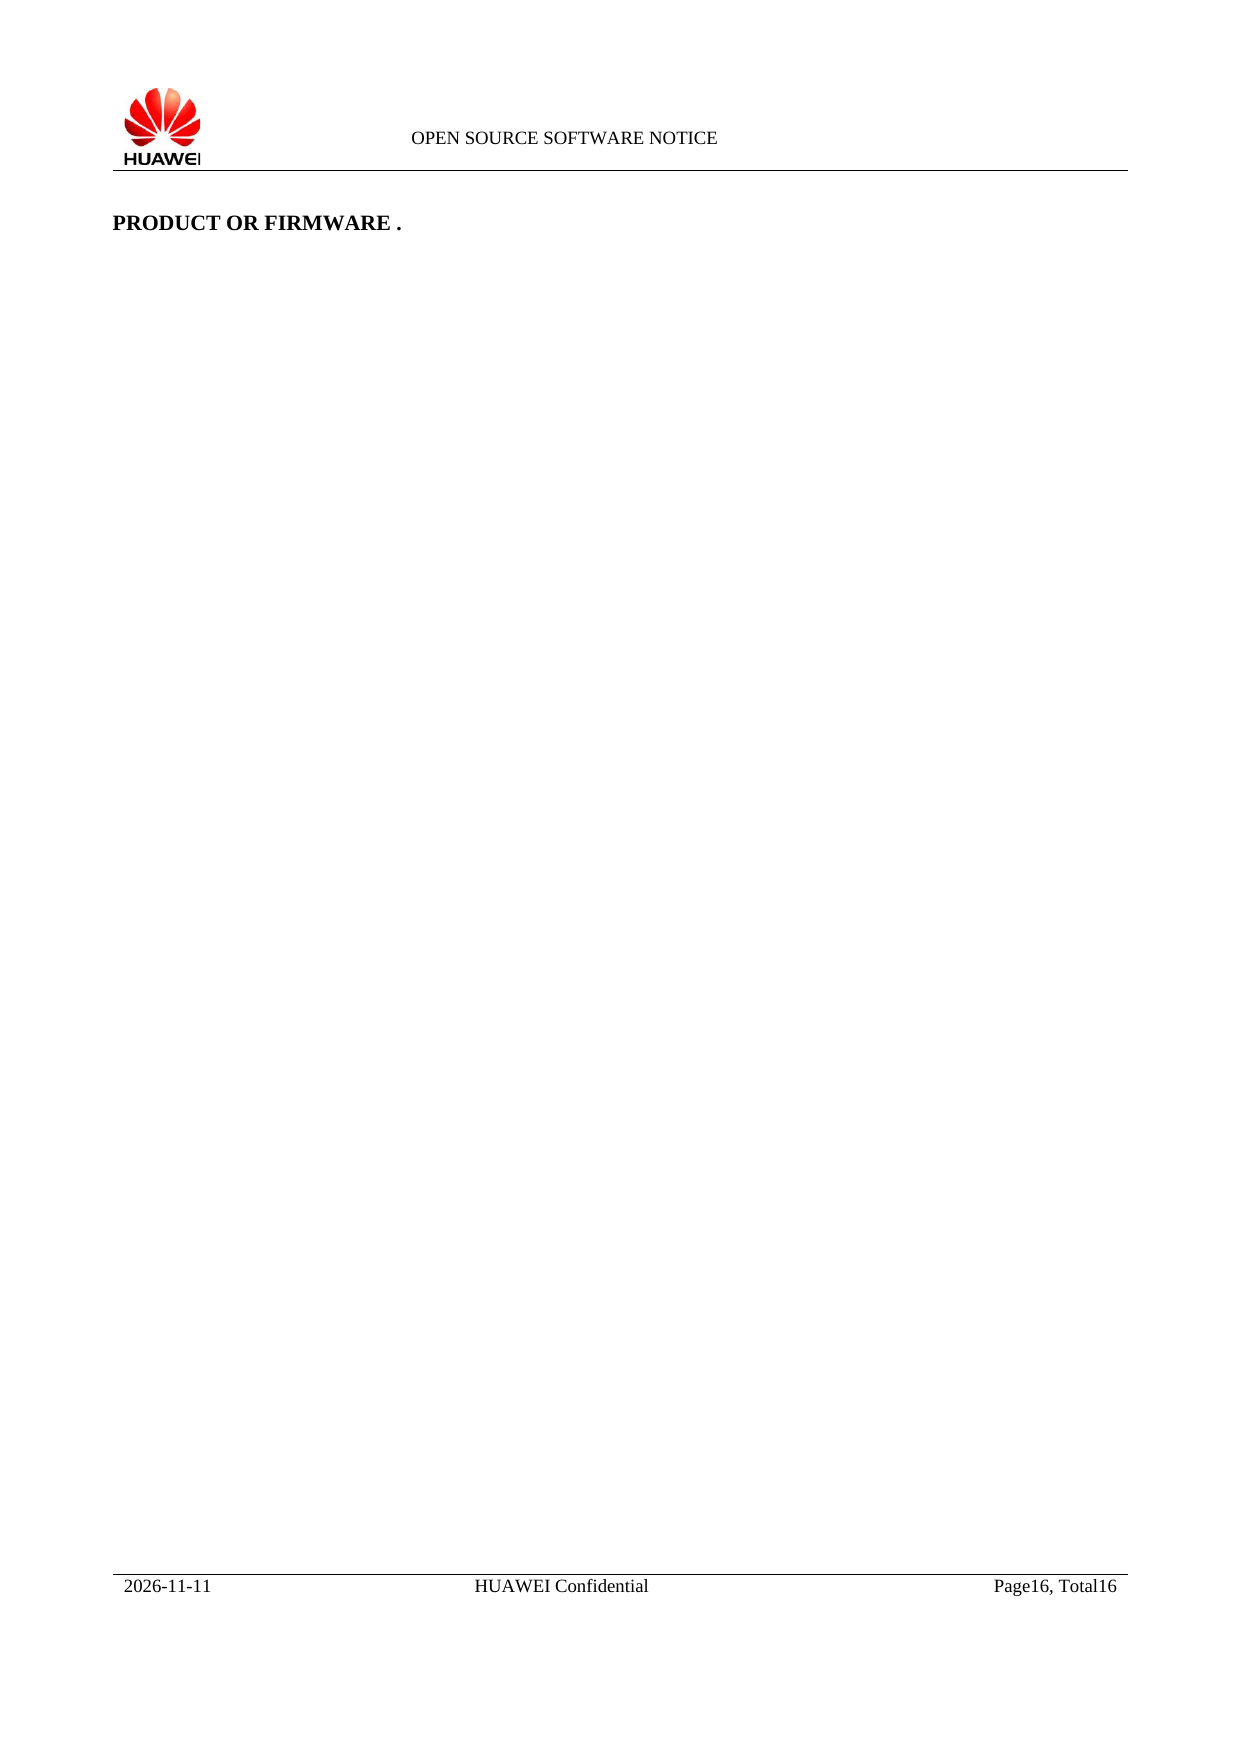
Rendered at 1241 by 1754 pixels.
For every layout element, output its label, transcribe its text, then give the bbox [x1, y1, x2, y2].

text This offer is valid for three years from the moment we distributed the product or firmware . [112, 206, 1128, 239]
picture [124, 88, 201, 165]
